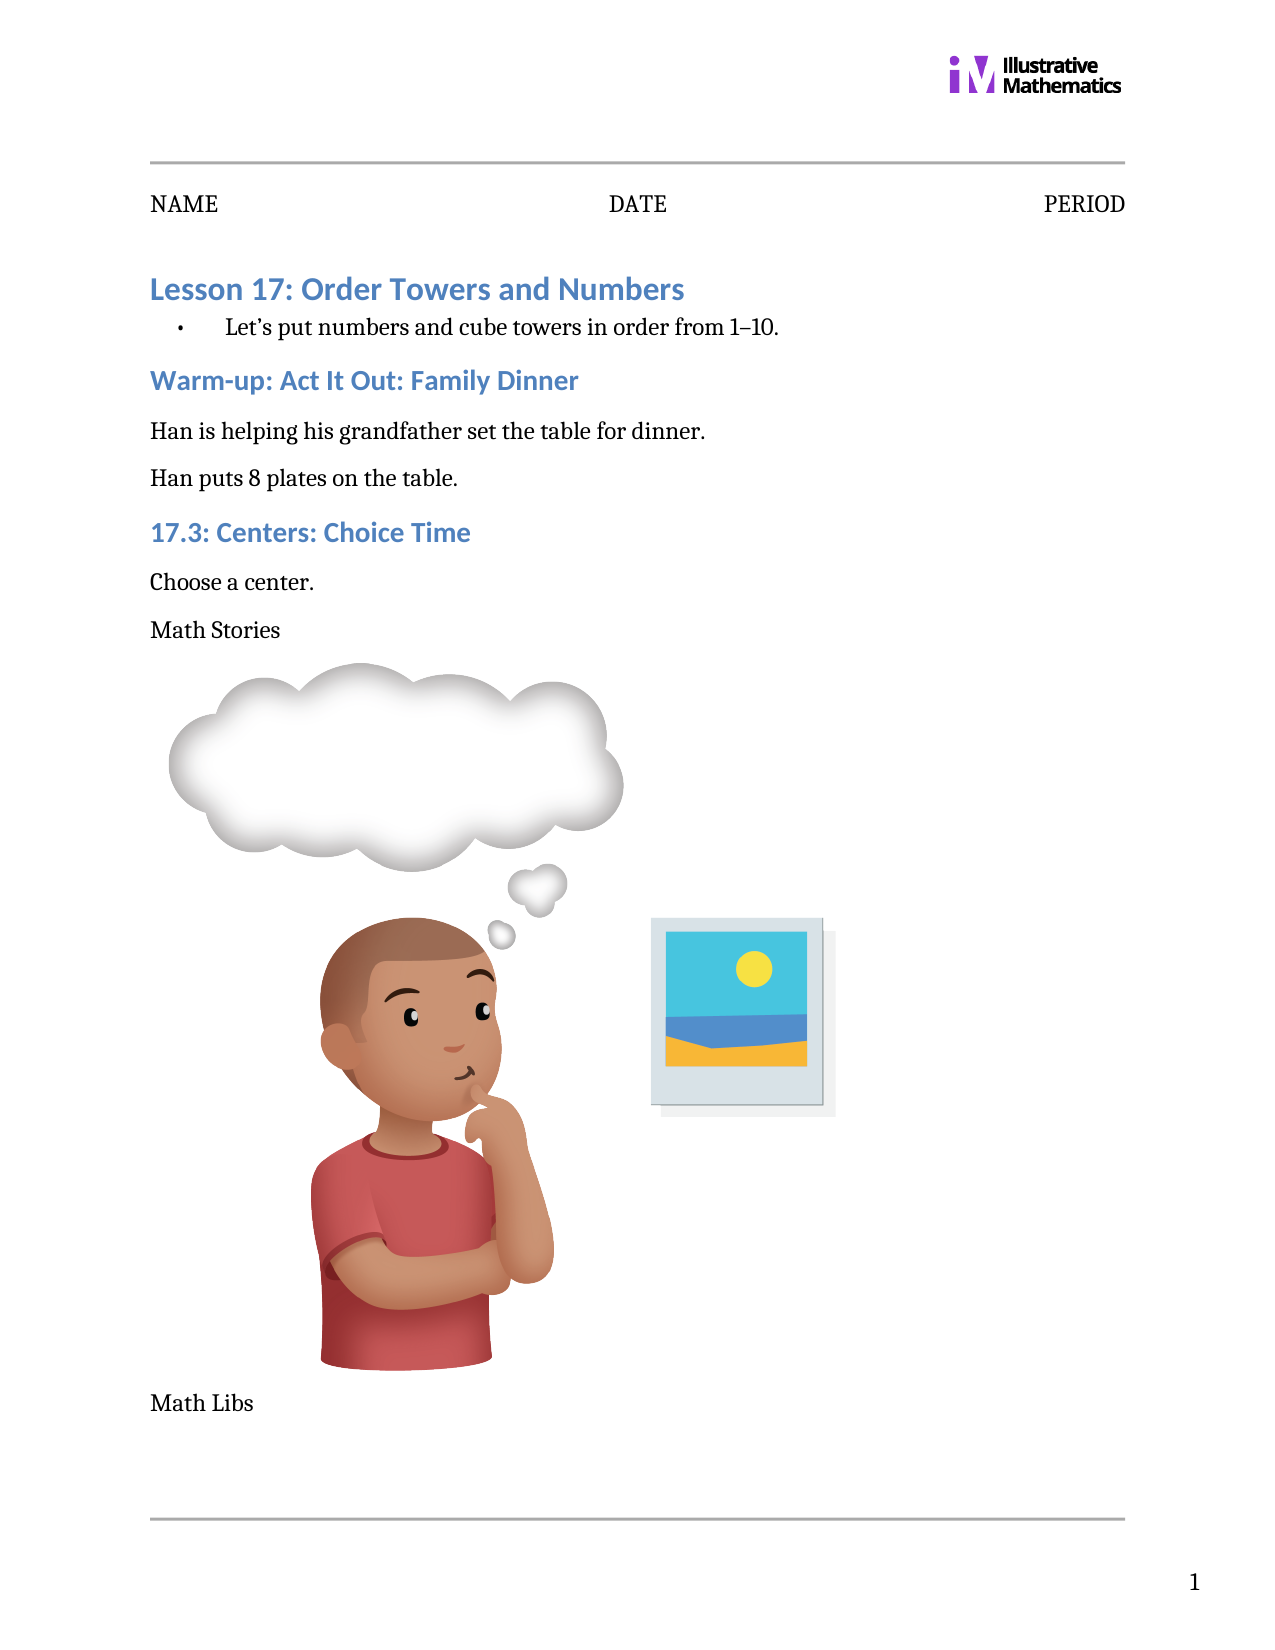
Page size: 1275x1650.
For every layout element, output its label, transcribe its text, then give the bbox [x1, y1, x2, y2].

list Let’s put numbers and cube towers in order from 1–10. [175, 313, 1125, 342]
text Math Libs [150, 1389, 1125, 1418]
text Han is helping his grandfather set the table for dinner. [150, 417, 1125, 446]
text Math Stories [150, 616, 1125, 644]
subtitle Lesson 17: Order Towers and Numbers [150, 268, 1125, 309]
text Han puts 8 plates on the table. [150, 464, 1125, 493]
picture [949, 55, 1121, 93]
subtitle Warm-up: Act It Out: Family Dinner [150, 362, 1125, 398]
picture [168, 663, 836, 1371]
text Choose a center. [150, 568, 1125, 597]
subtitle 17.3: Centers: Choice Time [150, 514, 1125, 549]
